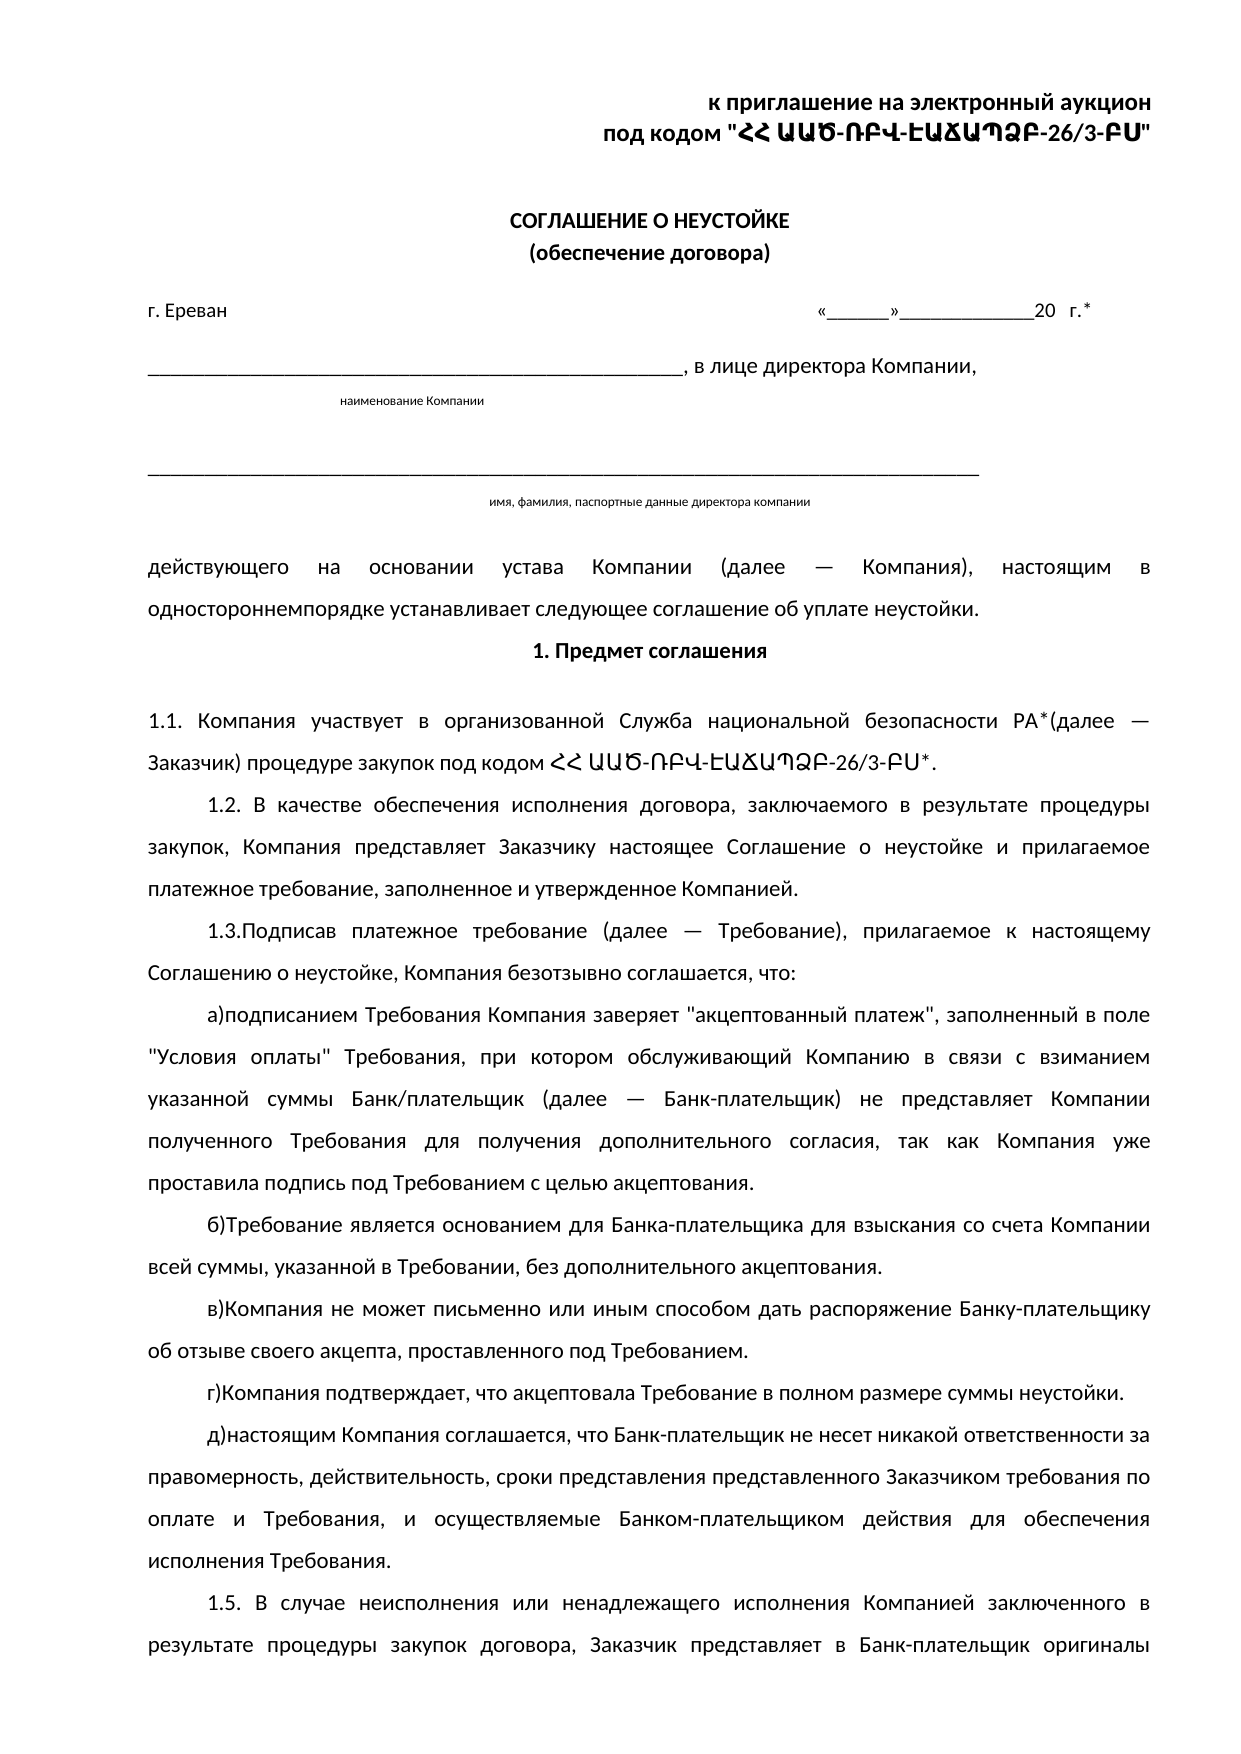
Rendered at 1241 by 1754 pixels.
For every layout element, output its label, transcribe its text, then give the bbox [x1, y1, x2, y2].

text 1. Предмет соглашения [148, 636, 1152, 664]
text г)Компания подтверждает, что акцептовала Требование в полном размере суммы неустойки. [148, 1378, 1152, 1406]
text 1.3.Подписав платежное требование (далее — Требование), прилагаемое к настоящему Соглашению о неустойке, Компания безотзывно соглашается, что: [148, 916, 1152, 986]
table_header «______»_____________20 г.* [635, 297, 1104, 351]
text _________________________________________________________________________ [148, 452, 1152, 480]
text под кодом "ՀՀ ԱԱԾ-ՌԲՎ-ԷԱՃԱՊՁԲ-26/3-ԲՍ" [148, 117, 1152, 147]
text СОГЛАШЕНИЕ О НЕУСТОЙКЕ [148, 206, 1152, 234]
text имя, фамилия, паспортные данные директора компании [148, 494, 1152, 522]
text действующего на основании устава Компании (далее — Компания), настоящим в одностороннемпорядке устанавливает следующее соглашение об уплате неустойки. [148, 552, 1152, 622]
text а)подписанием Требования Компания заверяет "акцептованный платеж", заполненный в поле "Условия оплаты" Требования, при котором обслуживающий Компанию в связи с взиманием указанной суммы Банк/плательщик (далее — Банк-плательщик) не представляет Компании полученного Требования для получения дополнительного согласия, так как Компания уже проставила подпись под Требованием с целью акцептования. [148, 1000, 1152, 1196]
text 1.2. В качестве обеспечения исполнения договора, заключаемого в результате процедуры закупок, Компания представляет Заказчику настоящее Соглашение о неустойке и прилагаемое платежное требование, заполненное и утвержденное Компанией. [148, 790, 1152, 902]
text к приглашение на электронный аукцион [177, 86, 1152, 117]
table_header г. Ереван [136, 297, 635, 351]
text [148, 1588, 1152, 1658]
text _______________________________________________, в лице директора Компании, [148, 351, 1152, 379]
text в)Компания не может письменно или иным способом дать распоряжение Банку-плательщику об отзыве своего акцепта, проставленного под Требованием. [148, 1294, 1152, 1364]
text (обеспечение договора) [148, 238, 1152, 266]
text 1.1. Компания участвует в организованной Служба национальной безопасности РА*(далее — Заказчик) процедуре закупок под кодом ՀՀ ԱԱԾ-ՌԲՎ-ԷԱՃԱՊՁԲ-26/3-ԲՍ*. [148, 706, 1152, 776]
text б)Требование является основанием для Банка-плательщика для взыскания со счета Компании всей суммы, указанной в Требовании, без дополнительного акцептования. [148, 1210, 1152, 1280]
text наименование Компании [340, 393, 1152, 421]
text д)настоящим Компания соглашается, что Банк-плательщик не несет никакой ответственности за правомерность, действительность, сроки представления представленного Заказчиком требования по оплате и Требования, и осуществляемые Банком-плательщиком действия для обеспечения исполнения Требования. [148, 1420, 1152, 1574]
